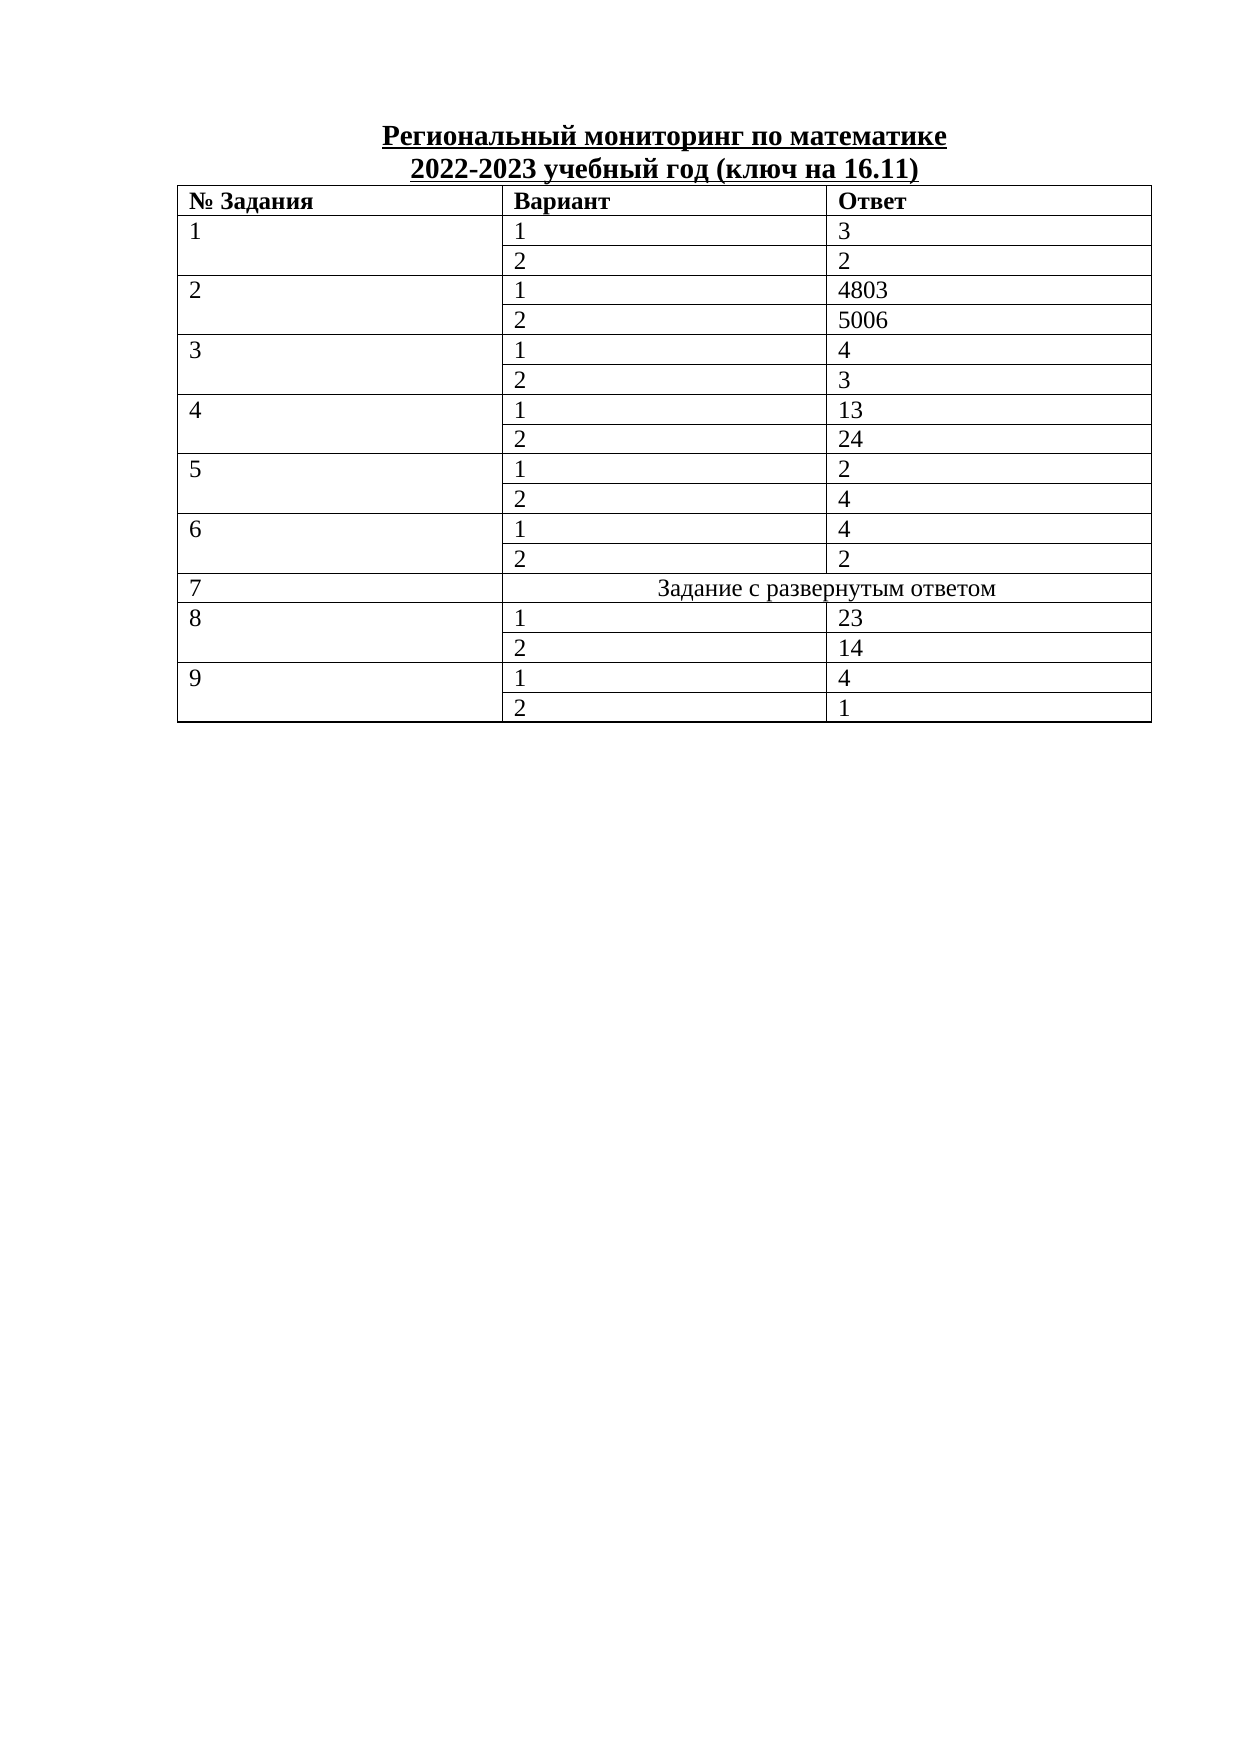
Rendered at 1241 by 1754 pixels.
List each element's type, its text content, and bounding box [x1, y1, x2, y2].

text Региональный мониторинг по математике [177, 118, 1152, 152]
table_cell 2 [503, 633, 826, 662]
table_header № Задания [178, 186, 502, 215]
table_cell 2 [503, 484, 826, 513]
table_cell 1 [503, 216, 826, 245]
text 2022-2023 учебный год (ключ на 16.11) [177, 152, 1152, 185]
table_cell 7 [178, 574, 502, 602]
table_cell 6 [178, 514, 502, 572]
table_cell 13 [827, 395, 1151, 423]
table_cell 4 [178, 395, 502, 453]
table_cell 2 [503, 246, 826, 274]
table_cell 2 [503, 693, 826, 721]
table_cell Задание с развернутым ответом [503, 574, 1151, 602]
table_cell 2 [503, 544, 826, 572]
table_cell 8 [178, 603, 502, 662]
table_header Ответ [827, 186, 1151, 215]
table_cell 5006 [827, 305, 1151, 334]
table_cell 4 [827, 514, 1151, 543]
table_cell 1 [827, 693, 1151, 721]
table_cell 4 [827, 484, 1151, 513]
table_cell 3 [827, 365, 1151, 394]
table_cell 1 [503, 395, 826, 423]
table_cell 2 [827, 246, 1151, 274]
table_cell 2 [827, 454, 1151, 483]
table_cell 1 [178, 216, 502, 274]
table_cell 5 [178, 454, 502, 513]
table_cell 1 [503, 335, 826, 364]
table_cell 2 [503, 305, 826, 334]
table_cell 3 [178, 335, 502, 394]
table_cell 24 [827, 425, 1151, 453]
table_cell 2 [827, 544, 1151, 572]
table_cell 23 [827, 603, 1151, 632]
table_cell 1 [503, 276, 826, 304]
table_cell 14 [827, 633, 1151, 662]
table_cell 4 [827, 663, 1151, 692]
table_cell 1 [503, 454, 826, 483]
table_cell 3 [827, 216, 1151, 245]
table_cell 2 [503, 365, 826, 394]
table_cell 4803 [827, 276, 1151, 304]
table_cell 9 [178, 663, 502, 721]
table_cell 1 [503, 514, 826, 543]
table_header Вариант [503, 186, 826, 215]
table_cell 2 [503, 425, 826, 453]
table_cell 1 [503, 603, 826, 632]
table_cell 4 [827, 335, 1151, 364]
table_cell 2 [178, 276, 502, 334]
table_cell 1 [503, 663, 826, 692]
